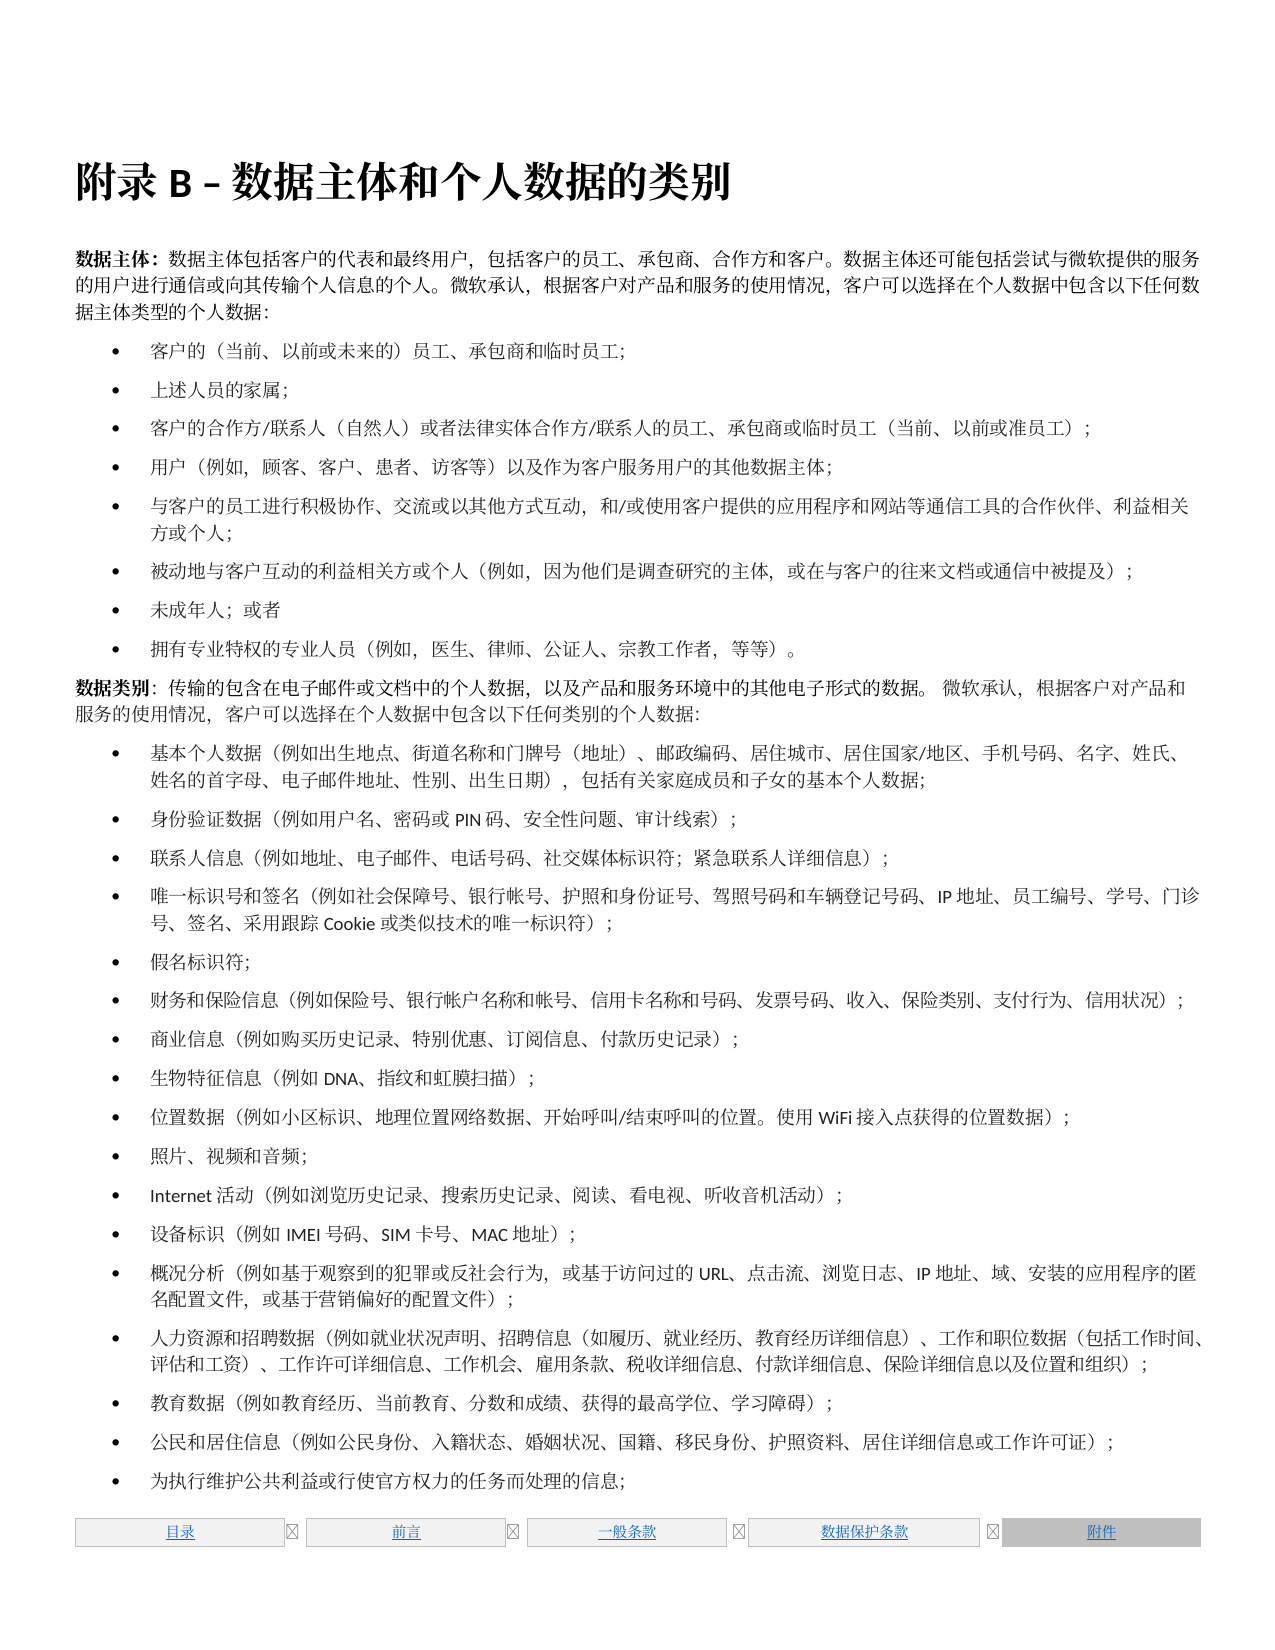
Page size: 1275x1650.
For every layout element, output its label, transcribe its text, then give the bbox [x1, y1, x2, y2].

list 位置数据（例如小区标识、地理位置网络数据、开始呼叫/结束呼叫的位置。使用 WiFi 接入点获得的位置数据）； [112, 1103, 1200, 1130]
list 未成年人；或者 [112, 597, 1200, 623]
list 生物特征信息（例如 DNA、指纹和虹膜扫描）； [112, 1064, 1200, 1091]
list 财务和保险信息（例如保险号、银行帐户名称和帐号、信用卡名称和号码、发票号码、收入、保险类别、支付行为、信用状况）； [112, 987, 1200, 1013]
list 设备标识（例如 IMEI 号码、SIM 卡号、MAC 地址）； [112, 1220, 1200, 1246]
list 客户的（当前、以前或未来的）员工、承包商和临时员工； [112, 337, 1200, 363]
list 客户的合作方/联系人（自然人）或者法律实体合作方/联系人的员工、承包商或临时员工（当前、以前或准员工）； [112, 415, 1200, 441]
list 唯一标识号和签名（例如社会保障号、银行帐号、护照和身份证号、驾照号码和车辆登记号码、IP 地址、员工编号、学号、门诊号、签名、采用跟踪 Cookie 或类似技术的唯一标识符）； [112, 883, 1200, 936]
list 数据主体：数据主体包括客户的代表和最终用户，包括客户的员工、承包商、合作方和客户。数据主体还可能包括尝试与微软提供的服务的用户进行通信或向其传输个人信息的个人。微软承认，根据客户对产品和服务的使用情况，客户可以选择在个人数据中包含以下任何数据主体类型的个人数据： [75, 245, 1200, 324]
subtitle 附录 B – 数据主体和个人数据的类别 [75, 150, 1200, 210]
list 数据类别：传输的包含在电子邮件或文档中的个人数据，以及产品和服务环境中的其他电子形式的数据。 微软承认，根据客户对产品和服务的使用情况，客户可以选择在个人数据中包含以下任何类别的个人数据： [75, 674, 1200, 727]
list 上述人员的家属； [112, 376, 1200, 402]
list 公民和居住信息（例如公民身份、入籍状态、婚姻状况、国籍、移民身份、护照资料、居住详细信息或工作许可证）； [112, 1428, 1200, 1455]
list 人力资源和招聘数据（例如就业状况声明、招聘信息（如履历、就业经历、教育经历详细信息）、工作和职位数据（包括工作时间、评估和工资）、工作许可详细信息、工作机会、雇用条款、税收详细信息、付款详细信息、保险详细信息以及位置和组织）； [112, 1324, 1200, 1377]
list 为执行维护公共利益或行使官方权力的任务而处理的信息； [112, 1467, 1200, 1493]
list 被动地与客户互动的利益相关方或个人（例如，因为他们是调查研究的主体，或在与客户的往来文档或通信中被提及）； [112, 558, 1200, 584]
list 联系人信息（例如地址、电子邮件、电话号码、社交媒体标识符；紧急联系人详细信息）； [112, 844, 1200, 870]
list 概况分析（例如基于观察到的犯罪或反社会行为，或基于访问过的 URL、点击流、浏览日志、IP 地址、域、安装的应用程序的匿名配置文件，或基于营销偏好的配置文件）； [112, 1259, 1200, 1312]
list 身份验证数据（例如用户名、密码或 PIN 码、安全性问题、审计线索）； [112, 805, 1200, 831]
list 拥有专业特权的专业人员（例如，医生、律师、公证人、宗教工作者，等等）。 [112, 636, 1200, 662]
list 与客户的员工进行积极协作、交流或以其他方式互动，和/或使用客户提供的应用程序和网站等通信工具的合作伙伴、利益相关方或个人； [112, 492, 1200, 545]
list 基本个人数据（例如出生地点、街道名称和门牌号（地址）、邮政编码、居住城市、居住国家/地区、手机号码、名字、姓氏、姓名的首字母、电子邮件地址、性别、出生日期），包括有关家庭成员和子女的基本个人数据； [112, 740, 1200, 792]
list 教育数据（例如教育经历、当前教育、分数和成绩、获得的最高学位、学习障碍）； [112, 1389, 1200, 1416]
list 照片、视频和音频； [112, 1142, 1200, 1169]
list 商业信息（例如购买历史记录、特别优惠、订阅信息、付款历史记录）； [112, 1026, 1200, 1052]
list Internet 活动（例如浏览历史记录、搜索历史记录、阅读、看电视、听收音机活动）； [112, 1181, 1200, 1207]
list 用户（例如，顾客、客户、患者、访客等）以及作为客户服务用户的其他数据主体； [112, 454, 1200, 480]
list 假名标识符； [112, 948, 1200, 974]
